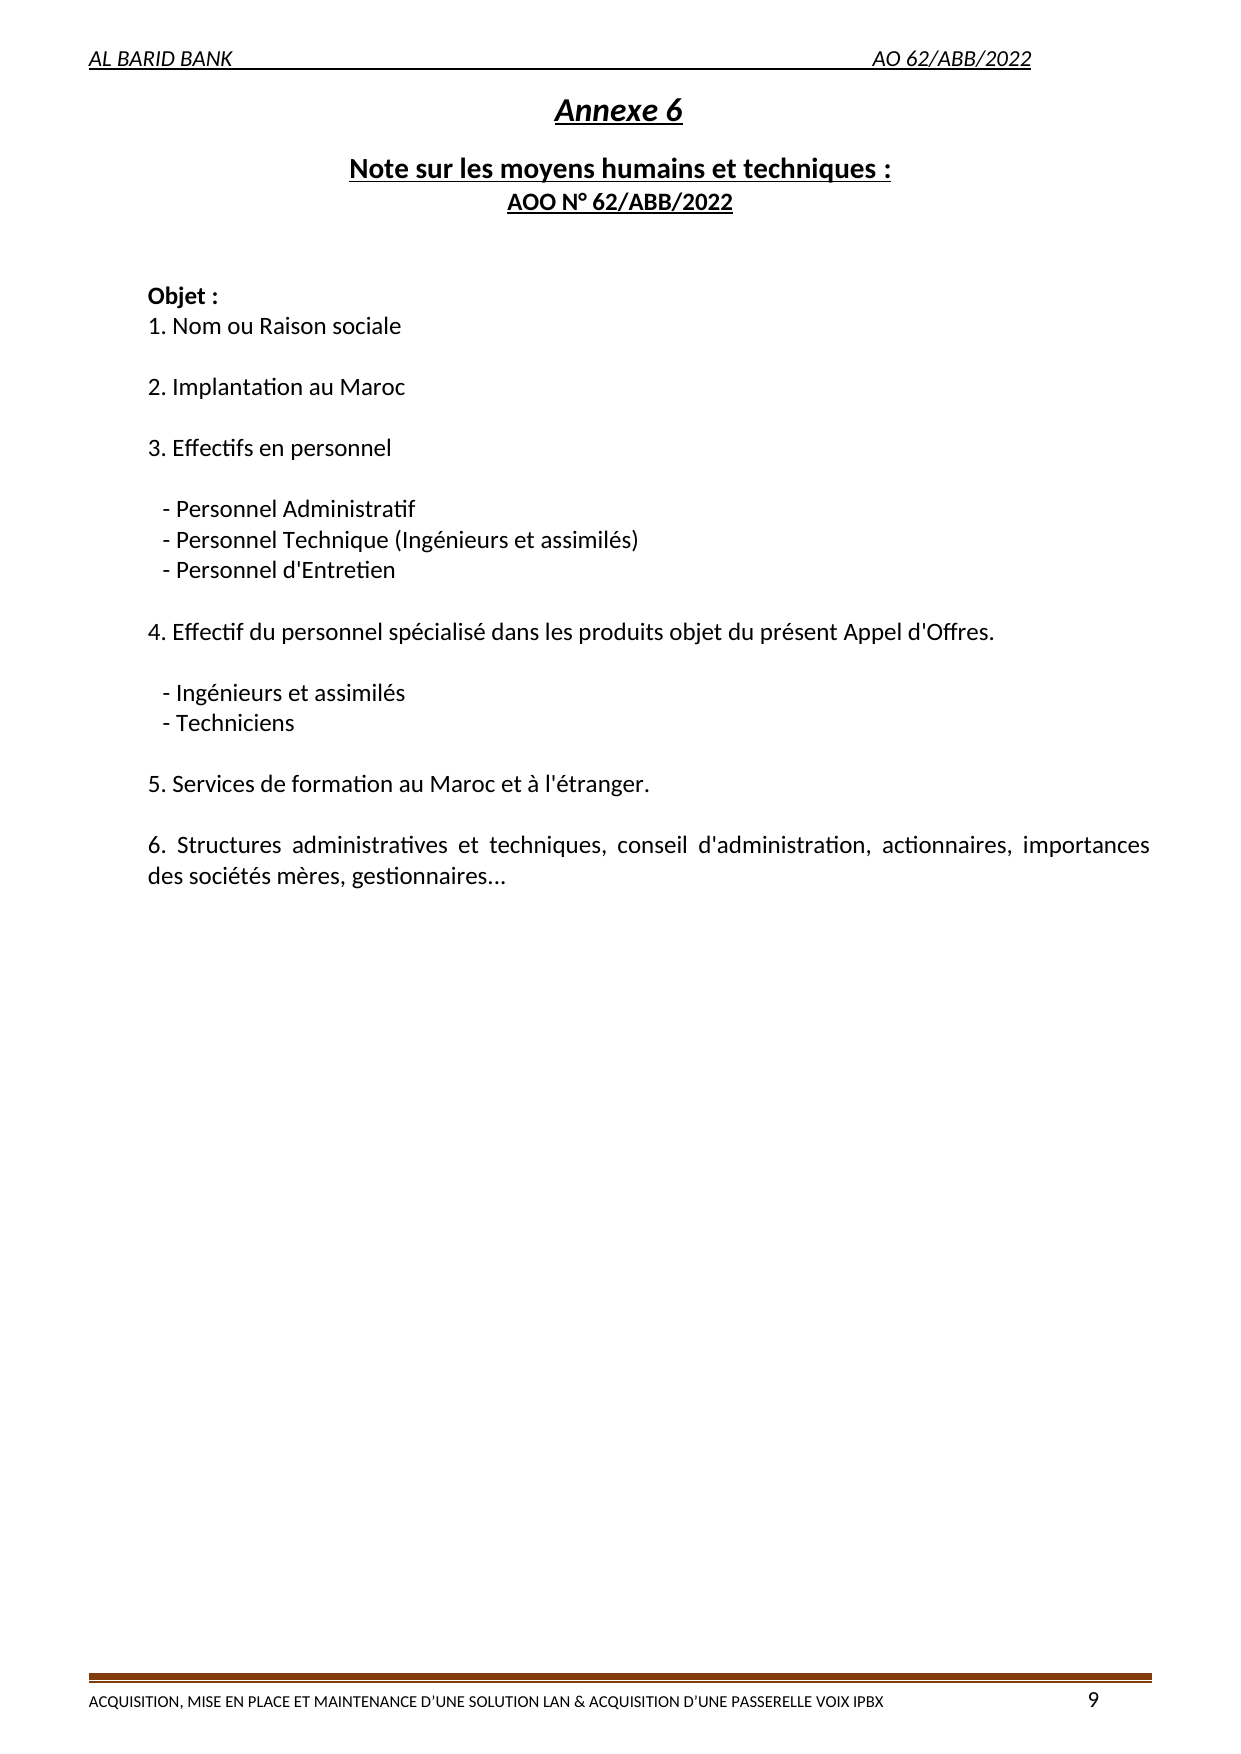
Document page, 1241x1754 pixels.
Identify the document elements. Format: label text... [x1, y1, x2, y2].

text Objet : [89, 280, 1152, 311]
text 3. Effectifs en personnel [148, 433, 1152, 463]
text - Ingénieurs et assimilés [162, 677, 1152, 707]
text 1. Nom ou Raison sociale [148, 311, 1152, 341]
text 2. Implantation au Maroc [148, 372, 1152, 402]
text 4. Effectif du personnel spécialisé dans les produits objet du présent Appel d'Offres. [148, 616, 1152, 646]
text 6. Structures administratives et techniques, conseil d'administration, actionnaires, importances des sociétés mères, gestionnaires... [148, 829, 1152, 890]
text AOO N° 62/ABB/2022 [89, 186, 1152, 216]
text 5. Services de formation au Maroc et à l'étranger. [148, 768, 1152, 799]
text - Techniciens [162, 707, 1152, 738]
text - Personnel Administratif [148, 494, 1152, 524]
text - Personnel d'Entretien [148, 555, 1152, 585]
text Note sur les moyens humains et techniques : [89, 150, 1152, 186]
text - Personnel Technique (Ingénieurs et assimilés) [148, 524, 1152, 555]
text Annexe 6 [89, 89, 1152, 129]
